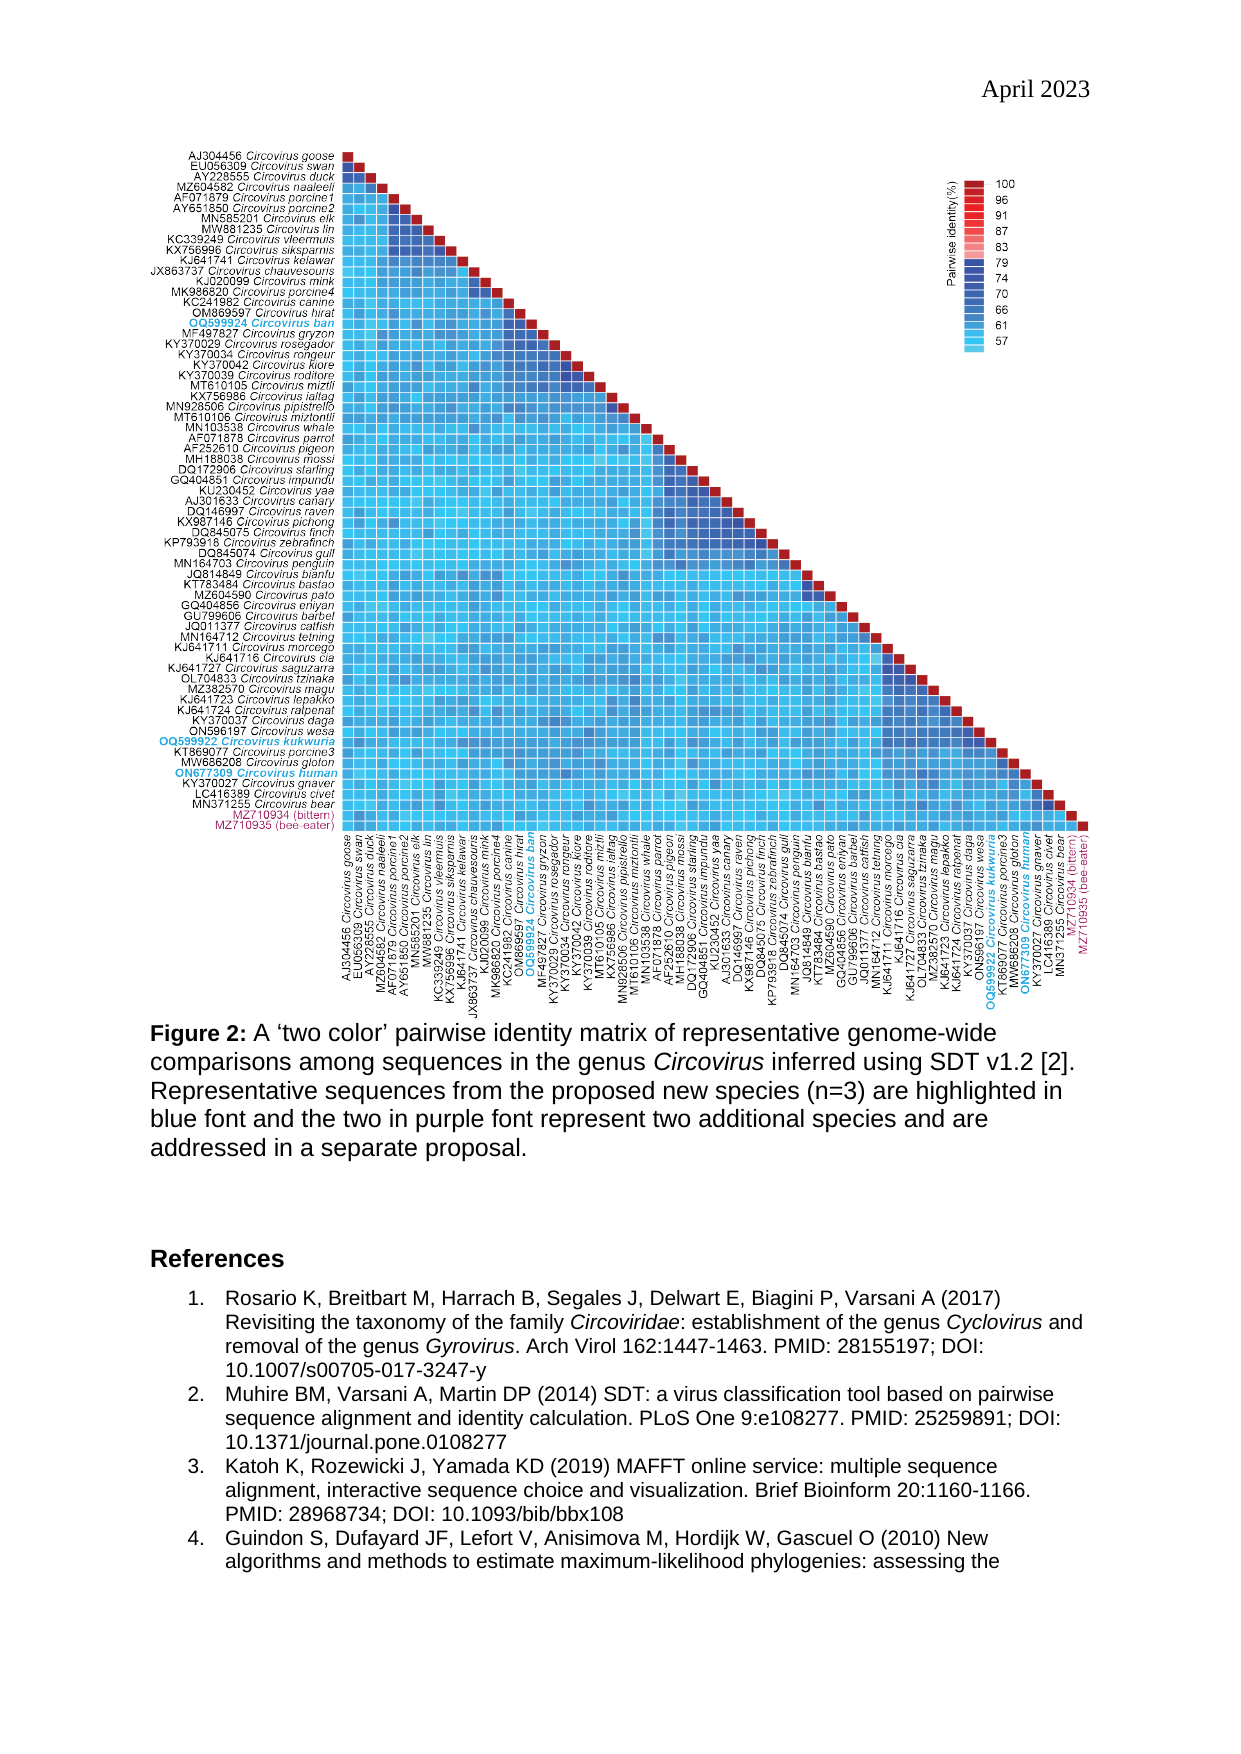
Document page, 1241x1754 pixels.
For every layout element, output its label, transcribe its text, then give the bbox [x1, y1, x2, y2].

text References [150, 1244, 1090, 1273]
list Rosario K, Breitbart M, Harrach B, Segales J, Delwart E, Biagini P, Varsani A (2017) Revisiting the taxonomy of the family Circoviridae: establishment of the genus Cyclovirus and removal of the genus Gyrovirus. Arch Virol 162:1447-1463. PMID: 28155197; DOI: 10.1007/s00705-017-3247-y [187, 1286, 1090, 1382]
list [187, 1525, 1090, 1573]
list Katoh K, Rozewicki J, Yamada KD (2019) MAFFT online service: multiple sequence alignment, interactive sequence choice and visualization. Brief Bioinform 20:1160-1166. PMID: 28968734; DOI: 10.1093/bib/bbx108 [187, 1453, 1090, 1525]
list Muhire BM, Varsani A, Martin DP (2014) SDT: a virus classification tool based on pairwise sequence alignment and identity calculation. PLoS One 9:e108277. PMID: 25259891; DOI: 10.1371/journal.pone.0108277 [187, 1382, 1090, 1453]
text Figure 2: A ‘two color’ pairwise identity matrix of representative genome-wide comparisons among sequences in the genus Circovirus inferred using SDT v1.2 [2]. Representative sequences from the proposed new species (n=3) are highlighted in blue font and the two in purple font represent two additional species and are addressed in a separate proposal. [150, 1019, 1090, 1162]
picture [150, 150, 1091, 1019]
